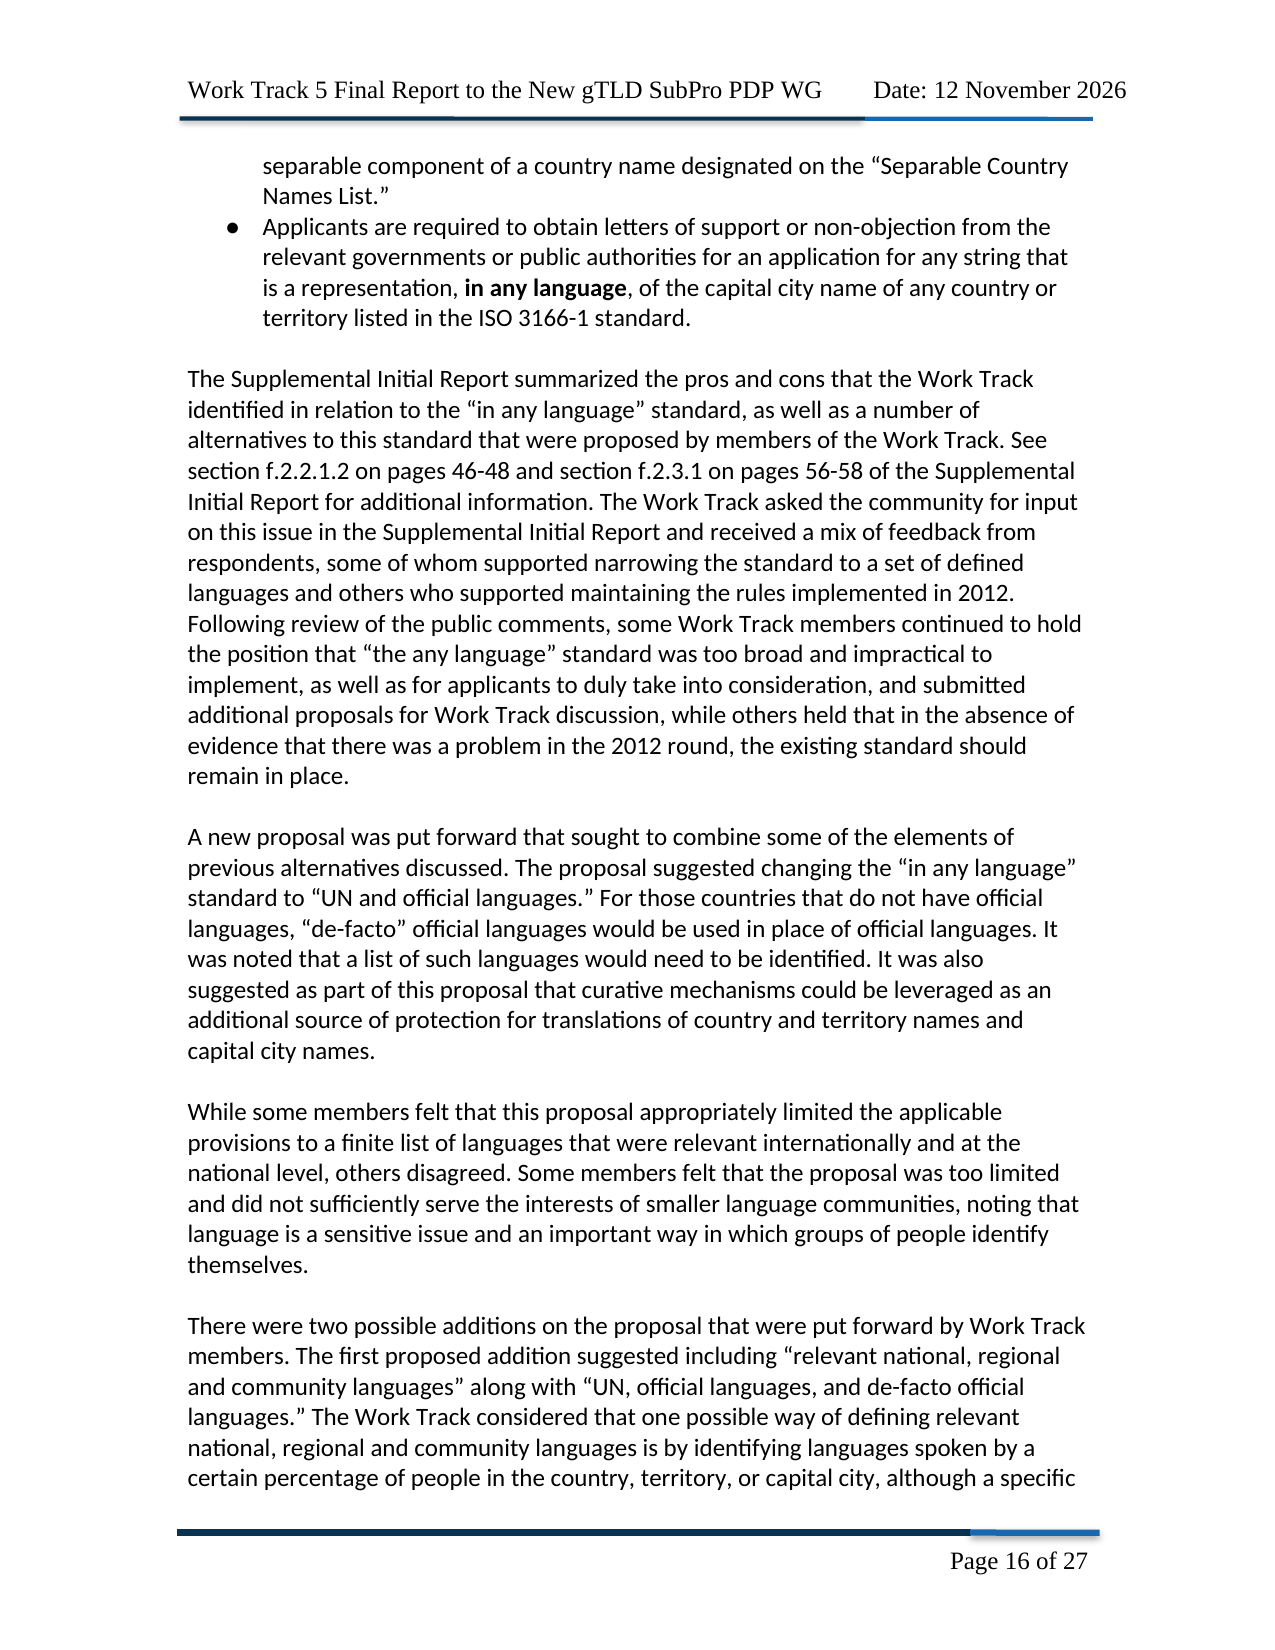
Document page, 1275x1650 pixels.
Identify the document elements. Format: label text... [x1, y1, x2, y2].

text A new proposal was put forward that sought to combine some of the elements of previous alternatives discussed. The proposal suggested changing the “in any language” standard to “UN and official languages.” For those countries that do not have official languages, “de-facto” official languages would be used in place of official languages. It was noted that a list of such languages would need to be identified. It was also suggested as part of this proposal that curative mechanisms could be leveraged as an additional source of protection for translations of country and territory names and capital city names. [187, 821, 1088, 1066]
text While some members felt that this proposal appropriately limited the applicable provisions to a finite list of languages that were relevant internationally and at the national level, others disagreed. Some members felt that the proposal was too limited and did not sufficiently serve the interests of smaller language communities, noting that language is a sensitive issue and an important way in which groups of people identify themselves. [187, 1096, 1088, 1279]
text The Supplemental Initial Report summarized the pros and cons that the Work Track identified in relation to the “in any language” standard, as well as a number of alternatives to this standard that were proposed by members of the Work Track. See section f.2.2.1.2 on pages 46-48 and section f.2.3.1 on pages 56-58 of the Supplemental Initial Report for additional information. The Work Track asked the community for input on this issue in the Supplemental Initial Report and received a mix of feedback from respondents, some of whom supported narrowing the standard to a set of defined languages and others who supported maintaining the rules implemented in 2012. Following review of the public comments, some Work Track members continued to hold the position that “the any language” standard was too broad and impractical to implement, as well as for applicants to duly take into consideration, and submitted additional proposals for Work Track discussion, while others held that in the absence of evidence that there was a problem in the 2012 round, the existing standard should remain in place. [187, 364, 1088, 791]
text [187, 1310, 1088, 1493]
list Applicants are required to obtain letters of support or non-objection from the relevant governments or public authorities for an application for any string that is a representation, in any language, of the capital city name of any country or territory listed in the ISO 3166-1 standard. [225, 211, 1088, 333]
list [225, 150, 1088, 211]
